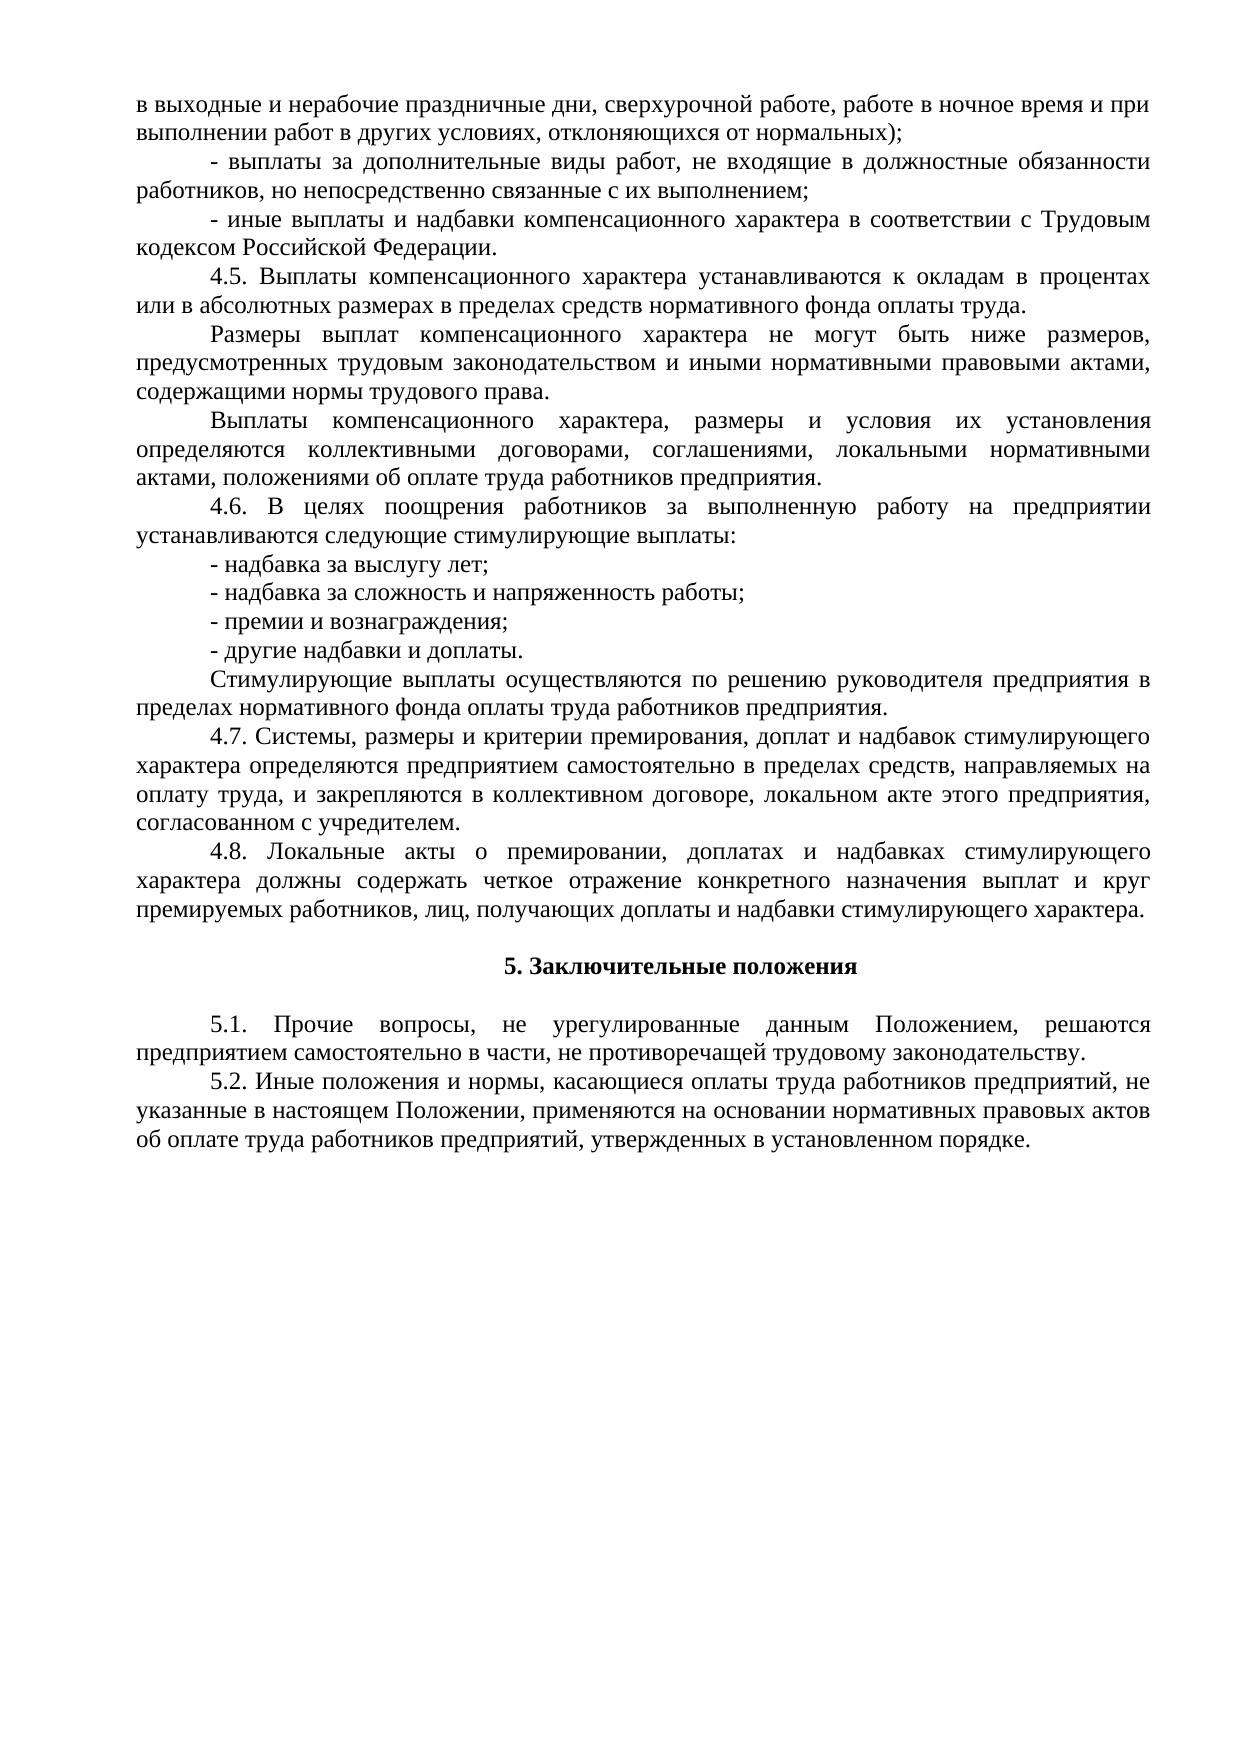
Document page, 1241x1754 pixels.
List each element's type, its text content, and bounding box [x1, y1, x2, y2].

text Стимулирующие выплаты осуществляются по решению руководителя предприятия в пределах нормативного фонда оплаты труда работников предприятия. [136, 664, 1152, 721]
text 5.2. Иные положения и нормы, касающиеся оплаты труда работников предприятий, не указанные в настоящем Положении, применяются на основании нормативных правовых актов об оплате труда работников предприятий, утвержденных в установленном порядке. [136, 1066, 1152, 1152]
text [136, 89, 1152, 146]
text - другие надбавки и доплаты. [136, 635, 1152, 664]
text - выплаты за дополнительные виды работ, не входящие в должностные обязанности работников, но непосредственно связанные с их выполнением; [136, 146, 1152, 204]
text Выплаты компенсационного характера, размеры и условия их установления определяются коллективными договорами, соглашениями, локальными нормативными актами, положениями об оплате труда работников предприятия. [136, 405, 1152, 491]
text - надбавка за сложность и напряженность работы; [136, 577, 1152, 606]
text 4.8. Локальные акты о премировании, доплатах и надбавках стимулирующего характера должны содержать четкое отражение конкретного назначения выплат и круг премируемых работников, лиц, получающих доплаты и надбавки стимулирующего характера. [136, 836, 1152, 922]
text 4.6. В целях поощрения работников за выполненную работу на предприятии устанавливаются следующие стимулирующие выплаты: [136, 491, 1152, 549]
text 4.7. Системы, размеры и критерии премирования, доплат и надбавок стимулирующего характера определяются предприятием самостоятельно в пределах средств, направляемых на оплату труда, и закрепляются в коллективном договоре, локальном акте этого предприятия, согласованном с учредителем. [136, 721, 1152, 836]
text 4.5. Выплаты компенсационного характера устанавливаются к окладам в процентах или в абсолютных размерах в пределах средств нормативного фонда оплаты труда. [136, 261, 1152, 319]
text Размеры выплат компенсационного характера не могут быть ниже размеров, предусмотренных трудовым законодательством и иными нормативными правовыми актами, содержащими нормы трудового права. [136, 319, 1152, 405]
text 5.1. Прочие вопросы, не урегулированные данным Положением, решаются предприятием самостоятельно в части, не противоречащей трудовому законодательству. [136, 1009, 1152, 1066]
text - иные выплаты и надбавки компенсационного характера в соответствии с Трудовым кодексом Российской Федерации. [136, 204, 1152, 261]
text - надбавка за выслугу лет; [136, 549, 1152, 577]
text 5. Заключительные положения [136, 951, 1152, 980]
text - премии и вознаграждения; [136, 606, 1152, 635]
